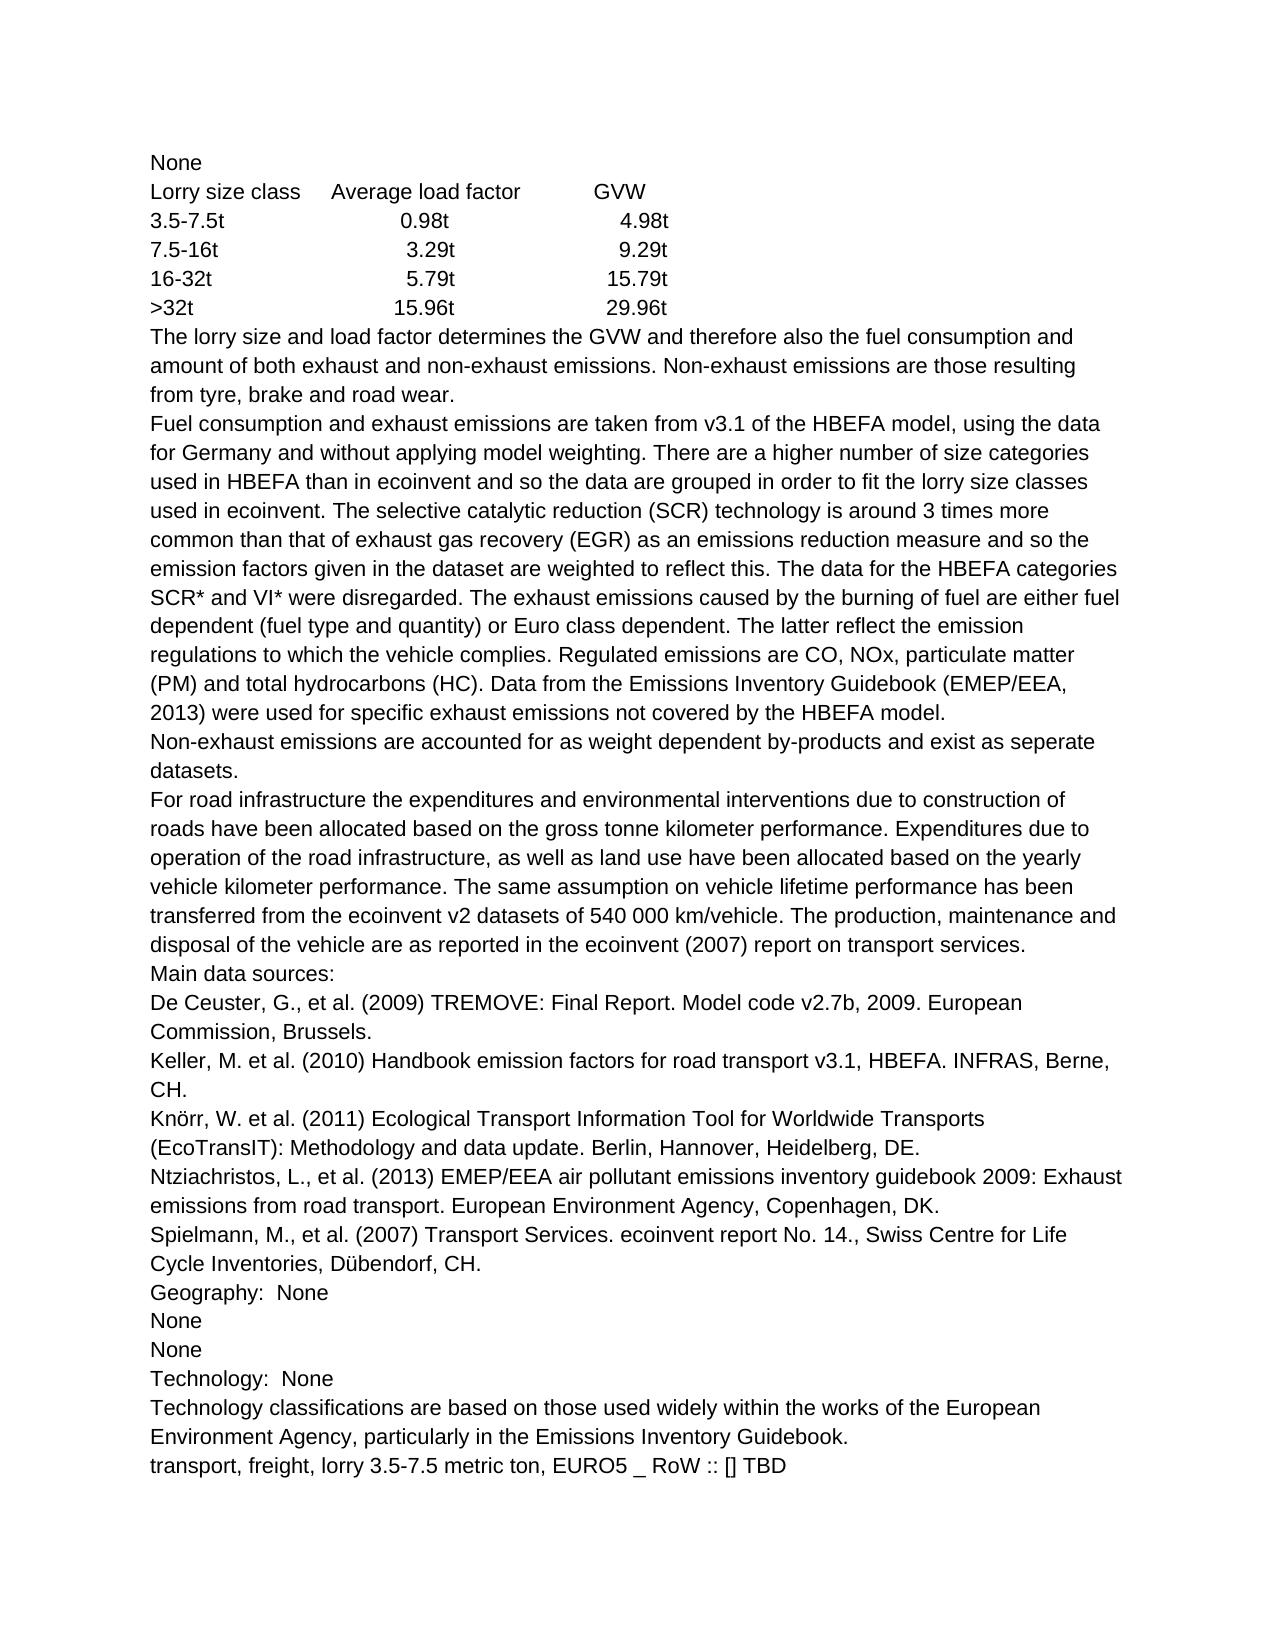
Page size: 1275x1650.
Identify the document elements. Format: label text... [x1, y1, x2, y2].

text 3.5-7.5t 0.98t 4.98t [150, 208, 1125, 233]
text For road infrastructure the expenditures and environmental interventions due to construction of roads have been allocated based on the gross tonne kilometer performance. Expenditures due to operation of the road infrastructure, as well as land use have been allocated based on the yearly vehicle kilometer performance. The same assumption on vehicle lifetime performance has been transferred from the ecoinvent v2 datasets of 540 000 km/vehicle. The production, maintenance and disposal of the vehicle are as reported in the ecoinvent (2007) report on transport services. [150, 787, 1125, 957]
text None [150, 150, 1125, 175]
text Technology: None [150, 1366, 1125, 1391]
text >32t 15.96t 29.96t [150, 295, 1125, 320]
text 16-32t 5.79t 15.79t [150, 266, 1125, 291]
text Ntziachristos, L., et al. (2013) EMEP/EEA air pollutant emissions inventory guidebook 2009: Exhaust emissions from road transport. European Environment Agency, Copenhagen, DK. [150, 1163, 1125, 1218]
text Geography: None [150, 1279, 1125, 1304]
text 7.5-16t 3.29t 9.29t [150, 237, 1125, 262]
text Lorry size class Average load factor GVW [150, 179, 1125, 204]
text None [150, 1337, 1125, 1362]
text Technology classifications are based on those used widely within the works of the European Environment Agency, particularly in the Emissions Inventory Guidebook. [150, 1395, 1125, 1449]
text De Ceuster, G., et al. (2009) TREMOVE: Final Report. Model code v2.7b, 2009. European Commission, Brussels. [150, 990, 1125, 1044]
text The lorry size and load factor determines the GVW and therefore also the fuel consumption and amount of both exhaust and non-exhaust emissions. Non-exhaust emissions are those resulting from tyre, brake and road wear. [150, 324, 1125, 407]
text Keller, M. et al. (2010) Handbook emission factors for road transport v3.1, HBEFA. INFRAS, Berne, CH. [150, 1048, 1125, 1102]
text Main data sources: [150, 961, 1125, 986]
text Fuel consumption and exhaust emissions are taken from v3.1 of the HBEFA model, using the data for Germany and without applying model weighting. There are a higher number of size categories used in HBEFA than in ecoinvent and so the data are grouped in order to fit the lorry size classes used in ecoinvent. The selective catalytic reduction (SCR) technology is around 3 times more common than that of exhaust gas recovery (EGR) as an emissions reduction measure and so the emission factors given in the dataset are weighted to reflect this. The data for the HBEFA categories SCR* and VI* were disregarded. The exhaust emissions caused by the burning of fuel are either fuel dependent (fuel type and quantity) or Euro class dependent. The latter reflect the emission regulations to which the vehicle complies. Regulated emissions are CO, NOx, particulate matter (PM) and total hydrocarbons (HC). Data from the Emissions Inventory Guidebook (EMEP/EEA, 2013) were used for specific exhaust emissions not covered by the HBEFA model. [150, 411, 1125, 725]
text Spielmann, M., et al. (2007) Transport Services. ecoinvent report No. 14., Swiss Centre for Life Cycle Inventories, Dübendorf, CH. [150, 1221, 1125, 1276]
text None [150, 1308, 1125, 1333]
text Non-exhaust emissions are accounted for as weight dependent by-products and exist as seperate datasets. [150, 729, 1125, 783]
text transport, freight, lorry 3.5-7.5 metric ton, EURO5 _ RoW :: [] TBD [150, 1453, 1125, 1478]
text Knörr, W. et al. (2011) Ecological Transport Information Tool for Worldwide Transports (EcoTransIT): Methodology and data update. Berlin, Hannover, Heidelberg, DE. [150, 1106, 1125, 1160]
